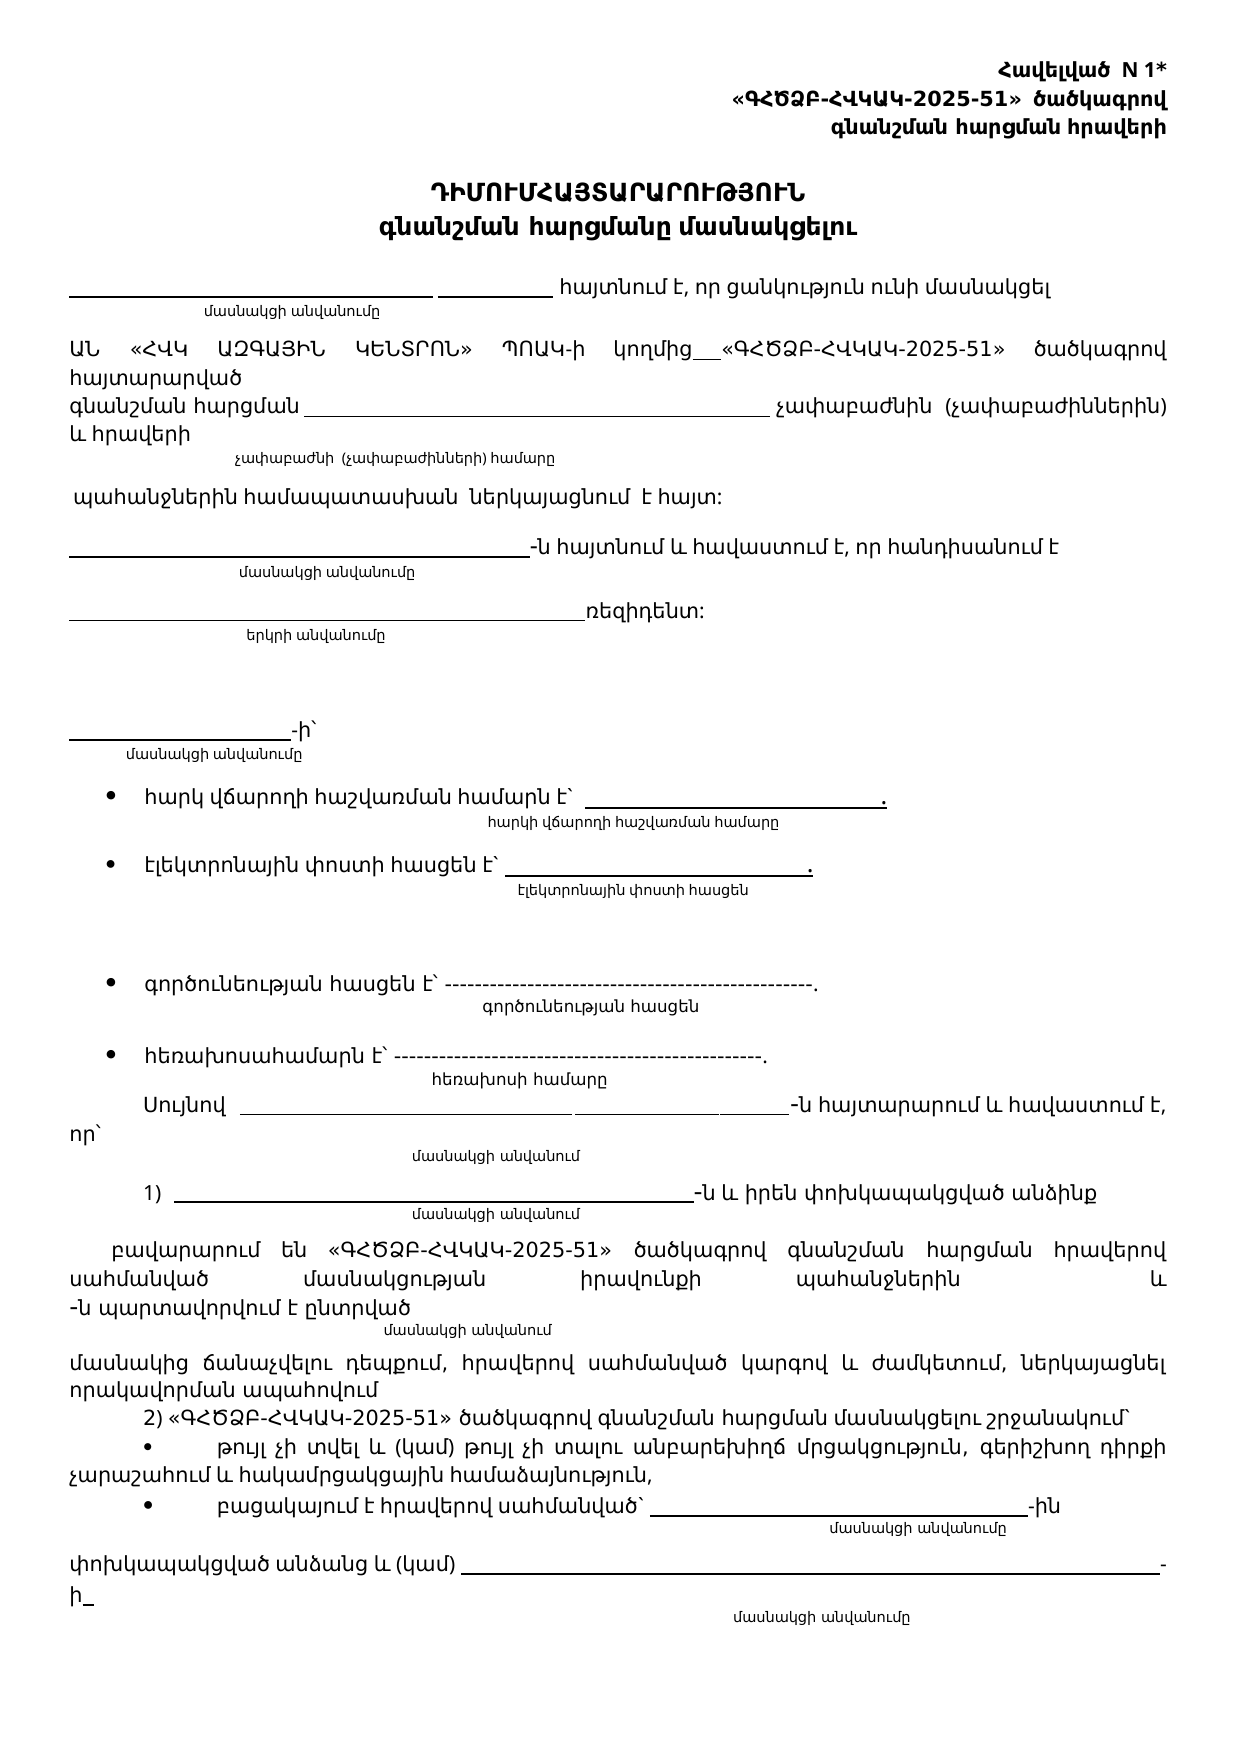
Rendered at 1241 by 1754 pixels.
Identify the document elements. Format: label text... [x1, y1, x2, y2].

list հեռախոսահամարն է՝ -------------------------------------------------. [107, 1041, 1167, 1069]
list բացակայում է հրավերով սահմանված` -ին [69, 1489, 1167, 1520]
text ԱՆ «ՀՎԿ ԱԶԳԱՅԻՆ ԿԵՆՏՐՈՆ» ՊՈԱԿ-ի կողմից «ԳՀԾՁԲ-ՀՎԿԱԿ-2025-51» ծածկագրով հայտարարված [69, 334, 1167, 391]
text մասնակցի անվանում [69, 1147, 1167, 1177]
text Հավելված N 1* [69, 56, 1167, 84]
text մասնակից ճանաչվելու դեպքում, հրավերով սահմանված կարգով և ժամկետում, ներկայացնել որակավորման ապահովում [69, 1351, 1167, 1403]
subtitle գնանշման հարցմանը մասնակցելու [69, 209, 1167, 243]
text մասնակցի անվանումը [69, 1520, 1167, 1549]
text փոխկապակցված անձանց և (կամ) -ի [69, 1549, 1167, 1609]
text հեռախոսի համարը [69, 1069, 1167, 1089]
text հարկի վճարողի հաշվառման համարը [69, 812, 1167, 846]
list թույլ չի տվել և (կամ) թույլ չի տալու անբարեխիղճ մրցակցություն, գերիշխող դիրքի չարաշահում և հակամրցակցային համաձայնություն, [69, 1432, 1167, 1489]
list գործունեության հասցեն է՝ -------------------------------------------------. [107, 969, 1167, 997]
text մասնակցի անվանումը [69, 1609, 1167, 1638]
text էլեկտրոնային փոստի հասցեն [69, 880, 1167, 914]
text 1) -ն և իրեն փոխկապակցված անձինք [69, 1177, 1167, 1206]
text մասնակցի անվանում [69, 1206, 1167, 1235]
text չափաբաժնի (չափաբաժինների) համարը [69, 448, 1167, 482]
text Սույնով -ն հայտարարում և հավաստում է, որ՝ [69, 1089, 1167, 1147]
text «ԳՀԾՁԲ-ՀՎԿԱԿ-2025-51» ծածկագրով [69, 84, 1167, 112]
text գնանշման հարցման չափաբաժնին (չափաբաժիններին) և հրավերի [69, 391, 1167, 448]
text մասնակցի անվանումը [69, 562, 1167, 596]
text մասնակցի անվանումը [69, 300, 1167, 334]
text 2) «ԳՀԾՁԲ-ՀՎԿԱԿ-2025-51» ծածկագրով գնանշման հարցման մասնակցելու շրջանակում` [69, 1403, 1167, 1432]
text հայտնում է, որ ցանկություն ունի մասնակցել [69, 272, 1167, 300]
text մասնակցի անվանումը [69, 744, 1167, 778]
text գնանշման հարցման հրավերի [69, 112, 1167, 141]
text բավարարում են «ԳՀԾՁԲ-ՀՎԿԱԿ-2025-51» ծածկագրով գնանշման հարցման հրավերով սահմանված մասնակցության իրավունքի պահանջներին և -ն պարտավորվում է ընտրված [69, 1235, 1167, 1321]
text մասնակցի անվանում [69, 1321, 1167, 1351]
text -ն հայտնում և հավաստում է, որ հանդիսանում է [69, 528, 1167, 562]
list հարկ վճարողի հաշվառման համարն է` . [107, 778, 1167, 812]
list էլեկտրոնային փոստի հասցեն է` . [107, 846, 1167, 880]
text պահանջներին համապատասխան ներկայացնում է հայտ: [69, 482, 1167, 511]
text ԴԻՄՈՒՄՀԱՅՏԱՐԱՐՈՒԹՅՈՒՆ [69, 175, 1167, 209]
text -ի՝ [69, 715, 1167, 744]
text ռեզիդենտ: [69, 596, 1167, 624]
text գործունեության հասցեն [69, 997, 1167, 1017]
text երկրի անվանումը [69, 624, 1167, 658]
